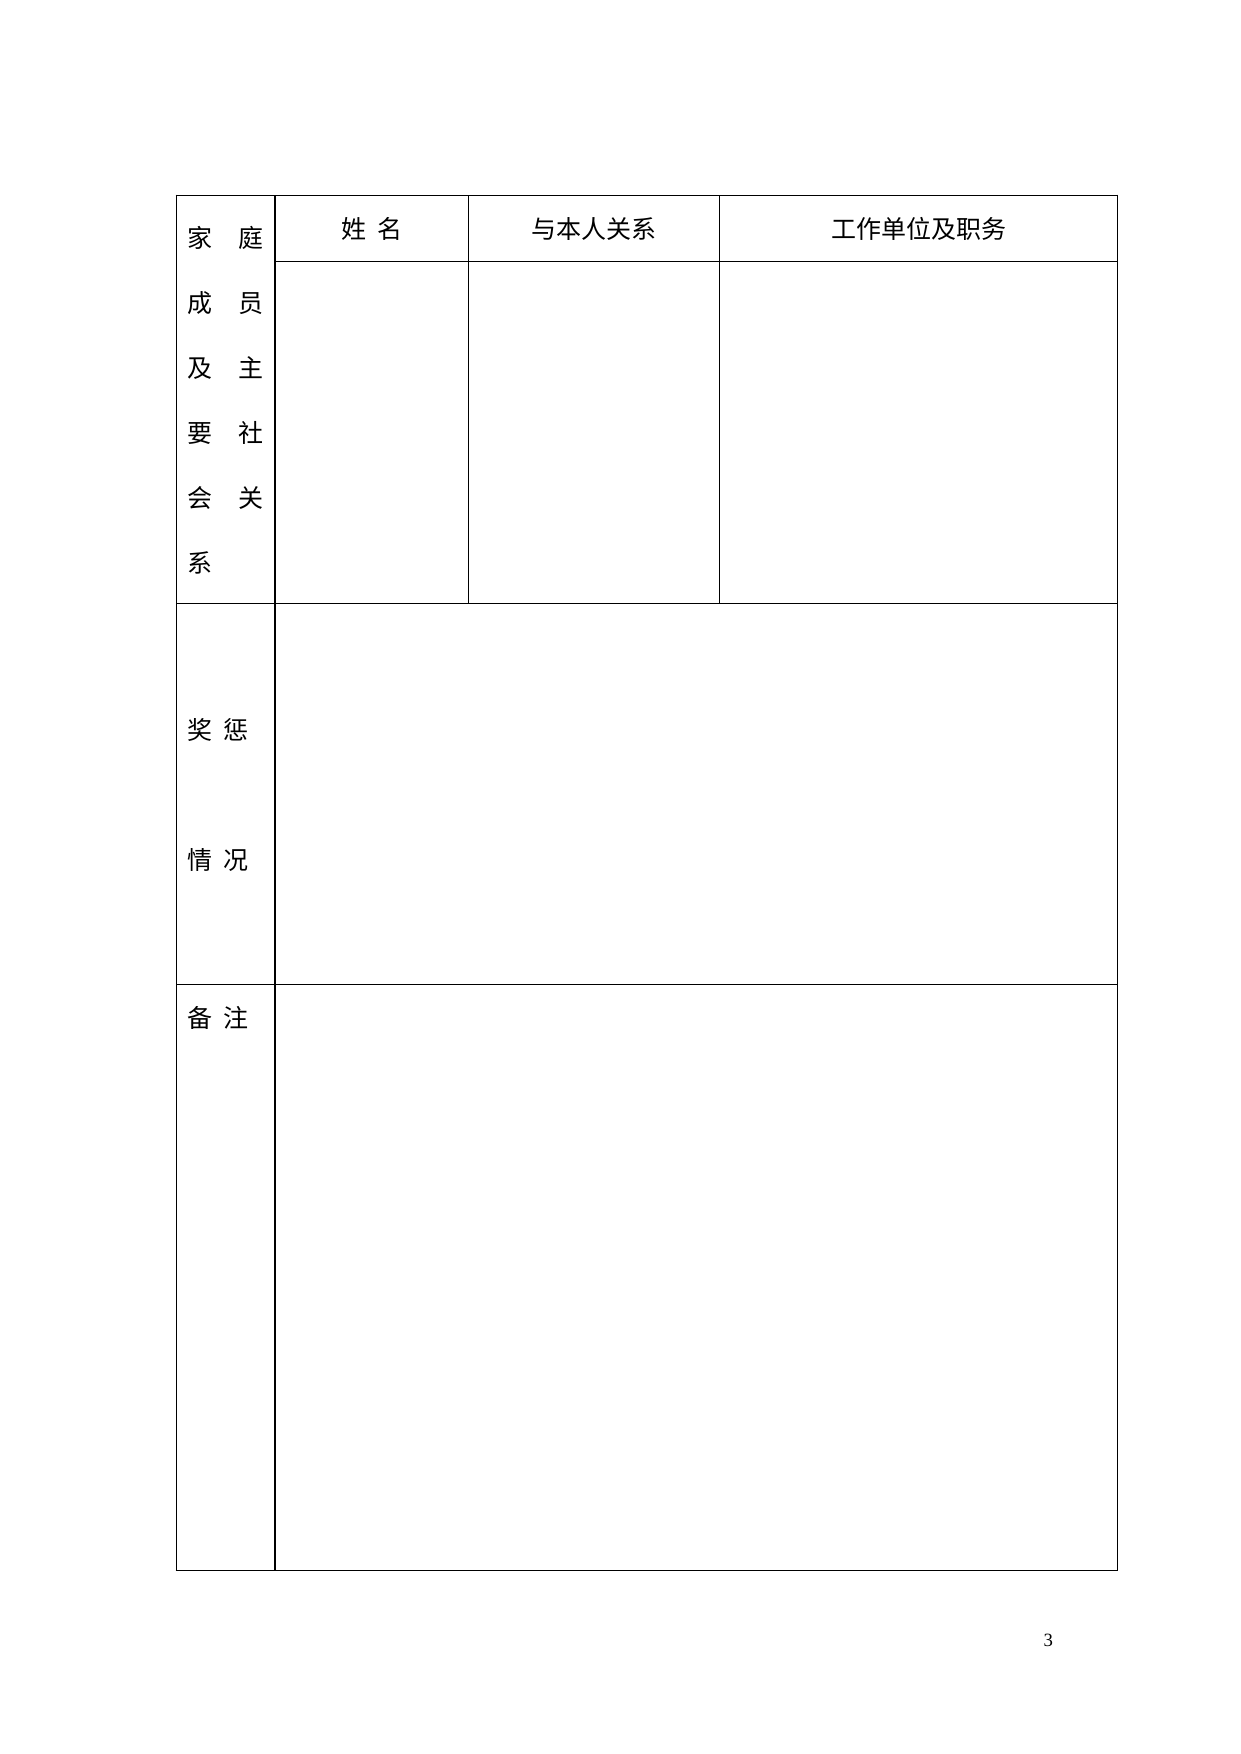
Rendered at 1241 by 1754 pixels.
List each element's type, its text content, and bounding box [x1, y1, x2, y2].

table_cell [276, 985, 1117, 1569]
table_cell [720, 262, 1117, 603]
table_header 姓 名 [276, 196, 468, 261]
table_cell [469, 262, 719, 603]
table_cell [276, 604, 1117, 983]
table_header 家 庭成 员及 主要 社会 关系 [177, 196, 274, 603]
table_cell 奖 惩 情 况 [177, 604, 274, 983]
table_header 工作单位及职务 [720, 196, 1117, 261]
table_cell [276, 262, 468, 603]
table_cell 备 注 [177, 985, 274, 1569]
table_header 与本人关系 [469, 196, 719, 261]
